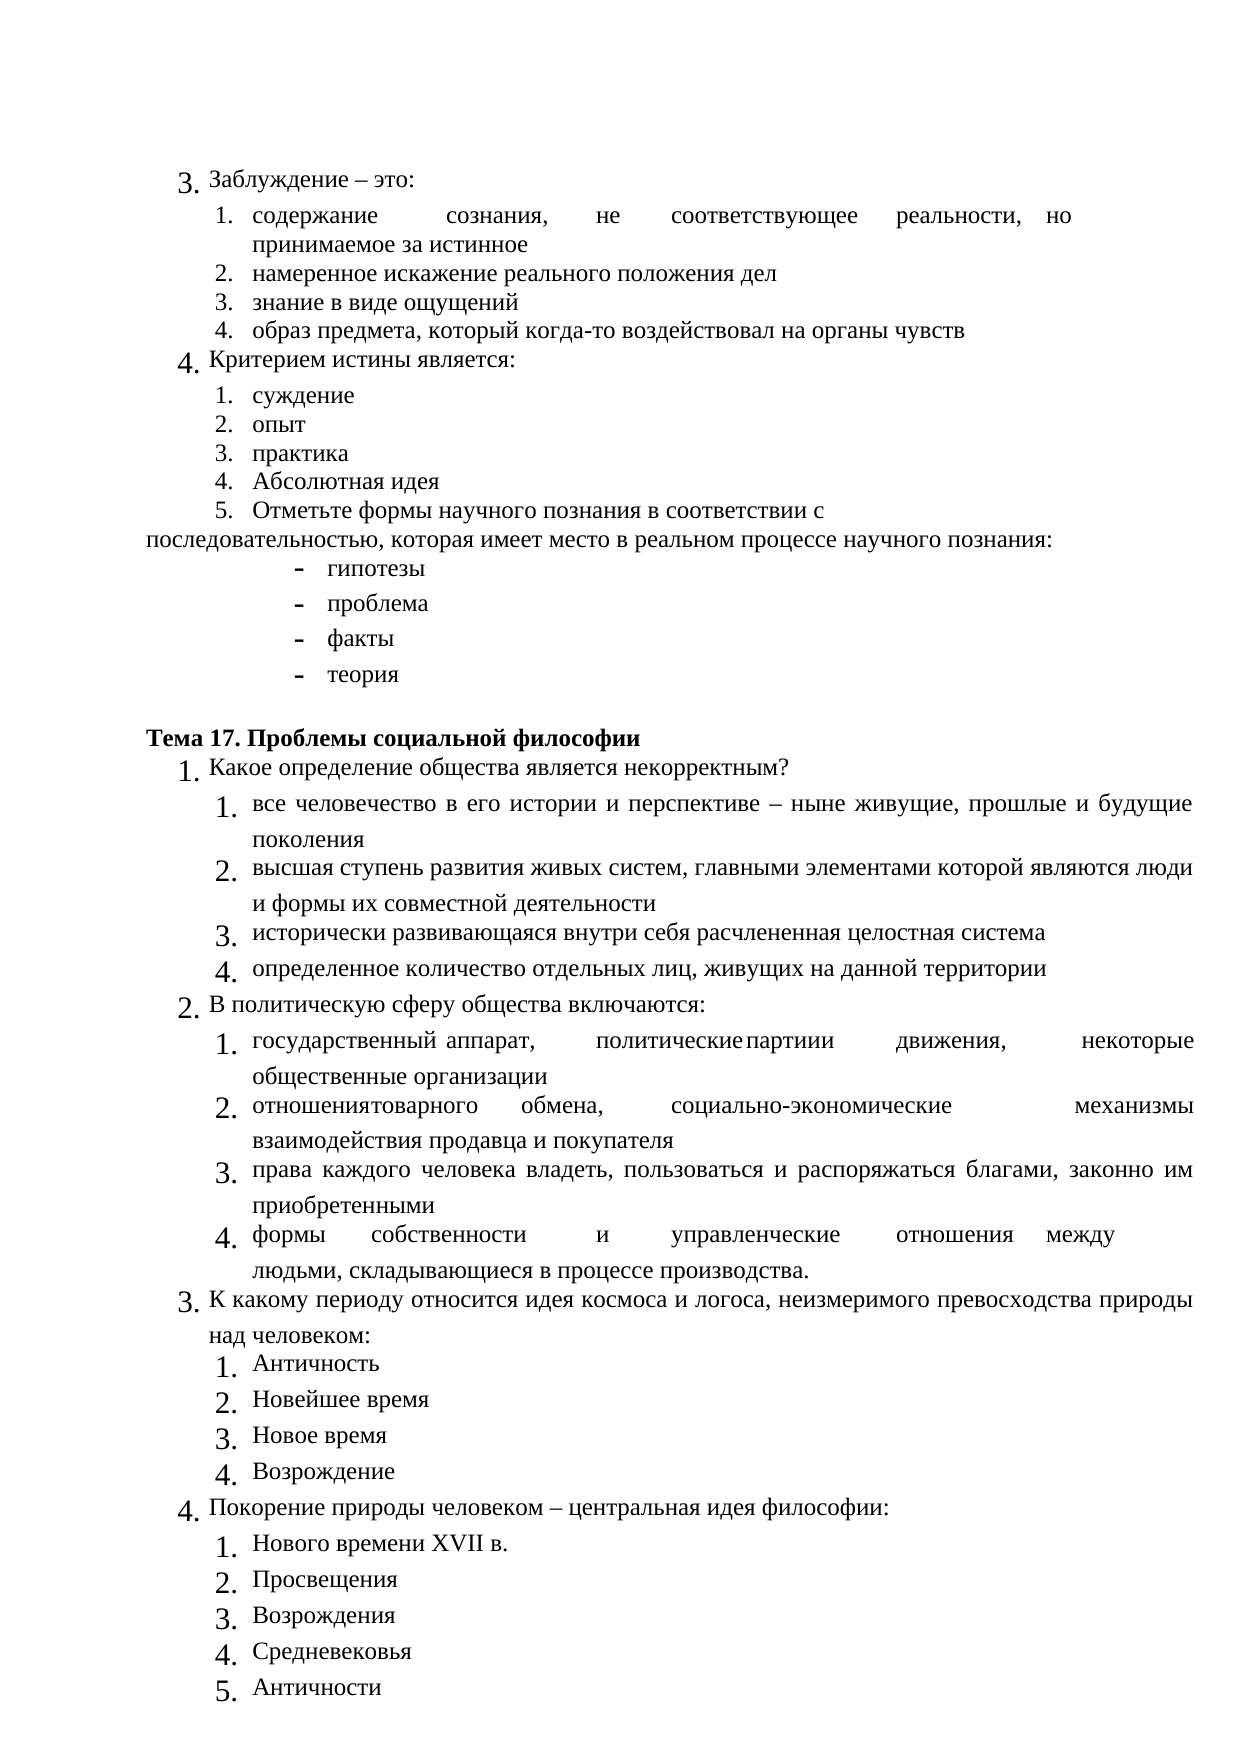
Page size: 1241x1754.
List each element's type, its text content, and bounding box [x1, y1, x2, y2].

list практика [214, 438, 1194, 466]
list формы собственности и управленческие отношения между людьми, складывающиеся в процессе производства. [214, 1219, 1194, 1284]
list Абсолютная идея [214, 466, 1194, 495]
list Просвещения [214, 1564, 1194, 1600]
list Критерием истины является: [177, 344, 1194, 380]
list В политическую сферу общества включаются: [177, 989, 1194, 1025]
list высшая ступень развития живых систем, главными элементами которой являются люди и формы их совместной деятельности [214, 852, 1194, 917]
list образ предмета, который когда-то воздействовал на органы чувств [214, 316, 1194, 344]
list все человечество в его истории и перспективе – ныне живущие, прошлые и будущие поколения [214, 788, 1194, 852]
list теория [289, 659, 1194, 694]
list суждение [214, 380, 1194, 409]
list Нового времени XVII в. [214, 1528, 1194, 1564]
list исторически развивающаяся внутри себя расчлененная целостная система [214, 917, 1194, 953]
list гипотезы [289, 553, 1194, 588]
list государственный аппарат, политические партии и движения, некоторые общественные организации [214, 1025, 1194, 1090]
list намеренное искажение реального положения дел [214, 258, 1194, 287]
text Тема 17. Проблемы социальной философии [146, 723, 1194, 752]
list Отметьте формы научного познания в соответствии с [214, 495, 1194, 524]
list факты [289, 623, 1194, 659]
list Античности [214, 1672, 1194, 1708]
list Заблуждение – это: [177, 164, 1194, 201]
list Новейшее время [214, 1384, 1194, 1420]
text последовательностью, которая имеет место в реальном процессе научного познания: [146, 524, 1194, 553]
list отношения товарного обмена, социально-экономические механизмы взаимодействия продавца и покупателя [214, 1090, 1194, 1154]
list Античность [214, 1348, 1194, 1384]
list определенное количество отдельных лиц, живущих на данной территории [214, 953, 1194, 989]
list проблема [289, 588, 1194, 623]
list права каждого человека владеть, пользоваться и распоряжаться благами, законно им приобретенными [214, 1154, 1194, 1219]
list Покорение природы человеком – центральная идея философии: [177, 1492, 1194, 1528]
list знание в виде ощущений [214, 287, 1194, 316]
list опыт [214, 409, 1194, 438]
list содержание сознания, не соответствующее реальности, но принимаемое за истинное [214, 201, 1194, 258]
list Возрождения [214, 1600, 1194, 1636]
list Какое определение общества является некорректным? [177, 752, 1194, 788]
list Новое время [214, 1420, 1194, 1456]
list Средневековья [214, 1636, 1194, 1672]
list Возрождение [214, 1456, 1194, 1492]
list К какому периоду относится идея космоса и логоса, неизмеримого превосходства природы над человеком: [177, 1284, 1194, 1348]
